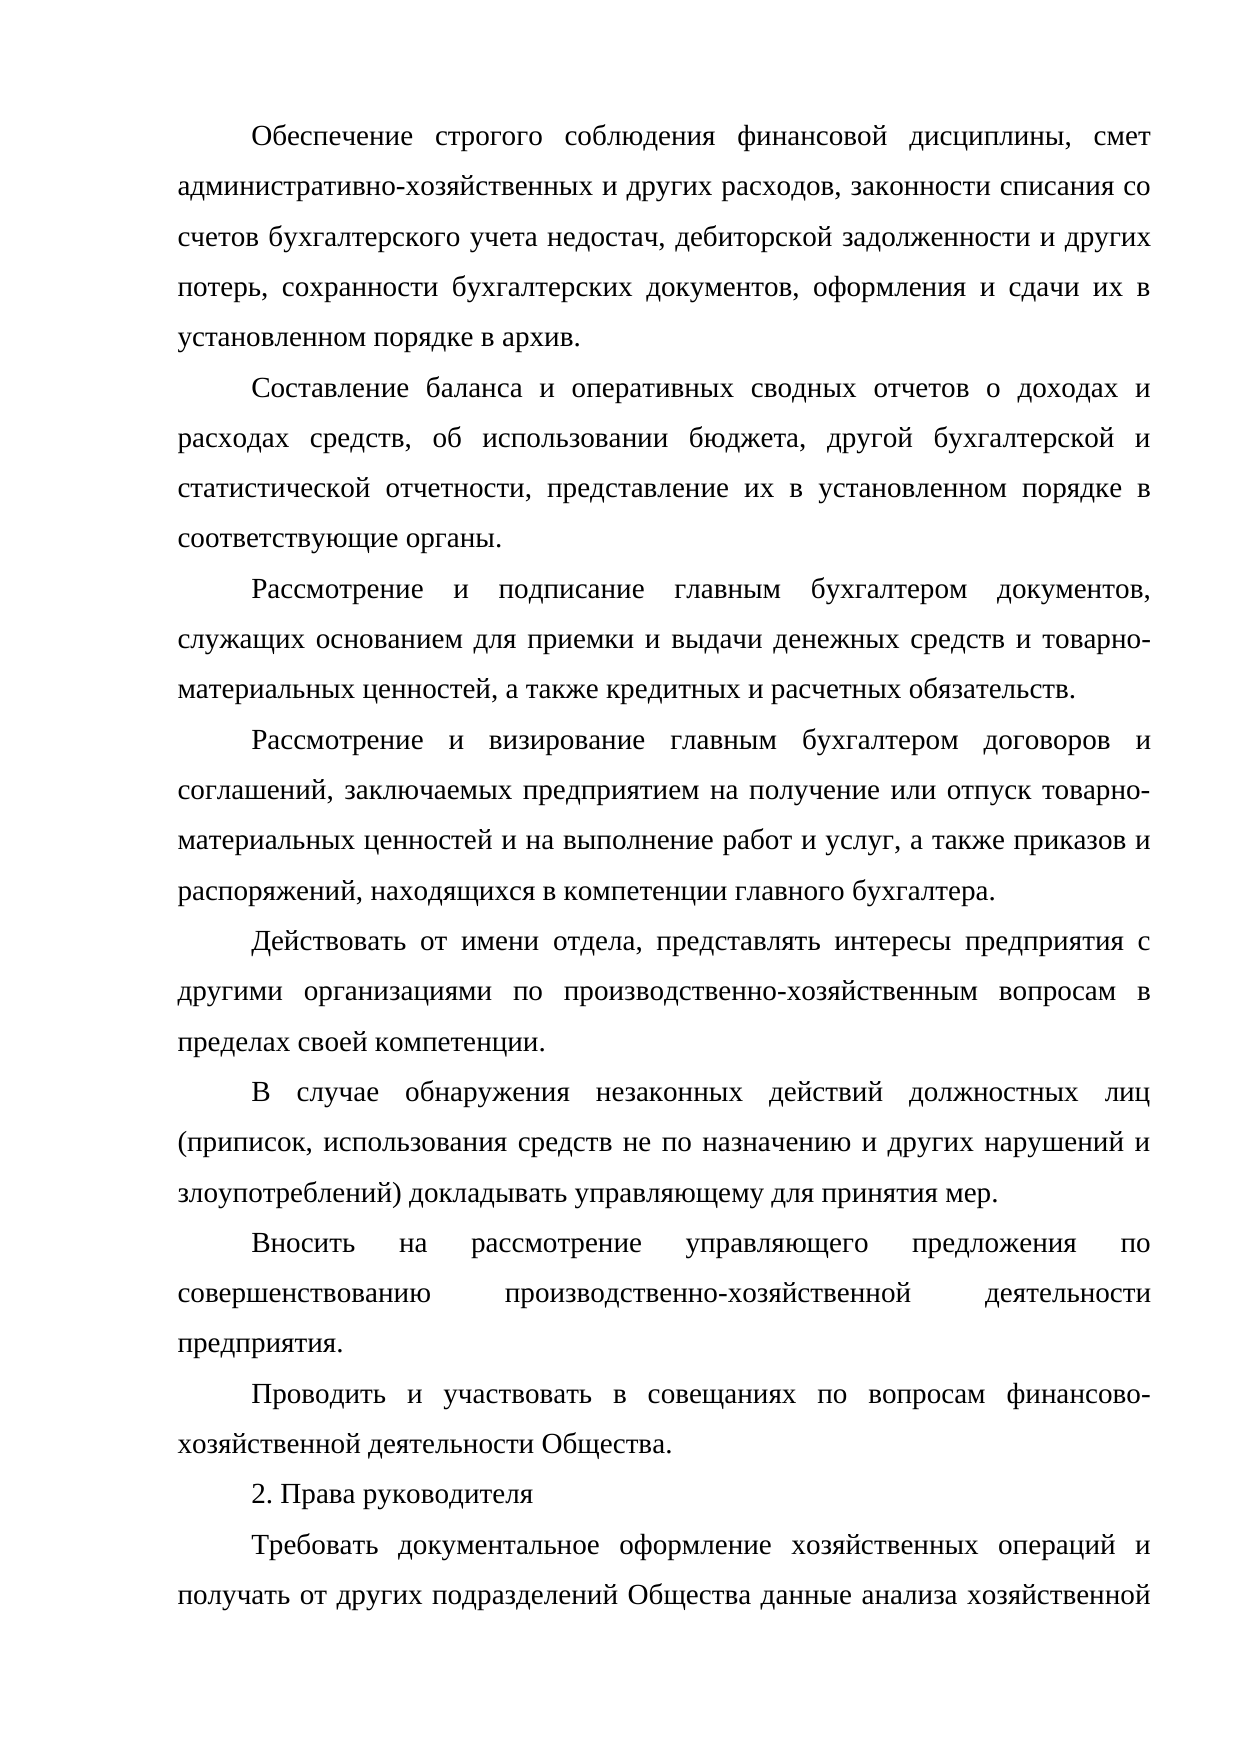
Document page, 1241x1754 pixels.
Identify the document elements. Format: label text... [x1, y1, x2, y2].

text Обеспечение строгого соблюдения финансовой дисциплины, смет административно-хозяйственных и других расходов, законности списания со счетов бухгалтерского учета недостач, дебиторской задолженности и других потерь, сохранности бухгалтерских документов, оформления и сдачи их в установленном порядке в архив. [177, 118, 1152, 353]
text Рассмотрение и подписание главным бухгалтером документов, служащих основанием для приемки и выдачи денежных средств и товарно-материальных ценностей, а также кредитных и расчетных обязательств. [177, 571, 1152, 705]
text Вносить на рассмотрение управляющего предложения по совершенствованию производственно-хозяйственной деятельности предприятия. [177, 1225, 1152, 1359]
text Рассмотрение и визирование главным бухгалтером договоров и соглашений, заключаемых предприятием на получение или отпуск товарно-материальных ценностей и на выполнение работ и услуг, а также приказов и распоряжений, находящихся в компетенции главного бухгалтера. [177, 722, 1152, 906]
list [177, 1527, 1152, 1611]
text 2. Права руководителя [177, 1477, 1152, 1510]
text Действовать от имени отдела, представлять интересы предприятия с другими организациями по производственно-хозяйственным вопросам в пределах своей компетенции. [177, 923, 1152, 1057]
text Составление баланса и оперативных сводных отчетов о доходах и расходах средств, об использовании бюджета, другой бухгалтерской и статистической отчетности, представление их в установленном порядке в соответствующие органы. [177, 370, 1152, 554]
text В случае обнаружения незаконных действий должностных лиц (приписок, использования средств не по назначению и других нарушений и злоупотреблений) докладывать управляющему для принятия мер. [177, 1074, 1152, 1208]
text Проводить и участвовать в совещаниях по вопросам финансово-хозяйственной деятельности Общества. [177, 1376, 1152, 1460]
